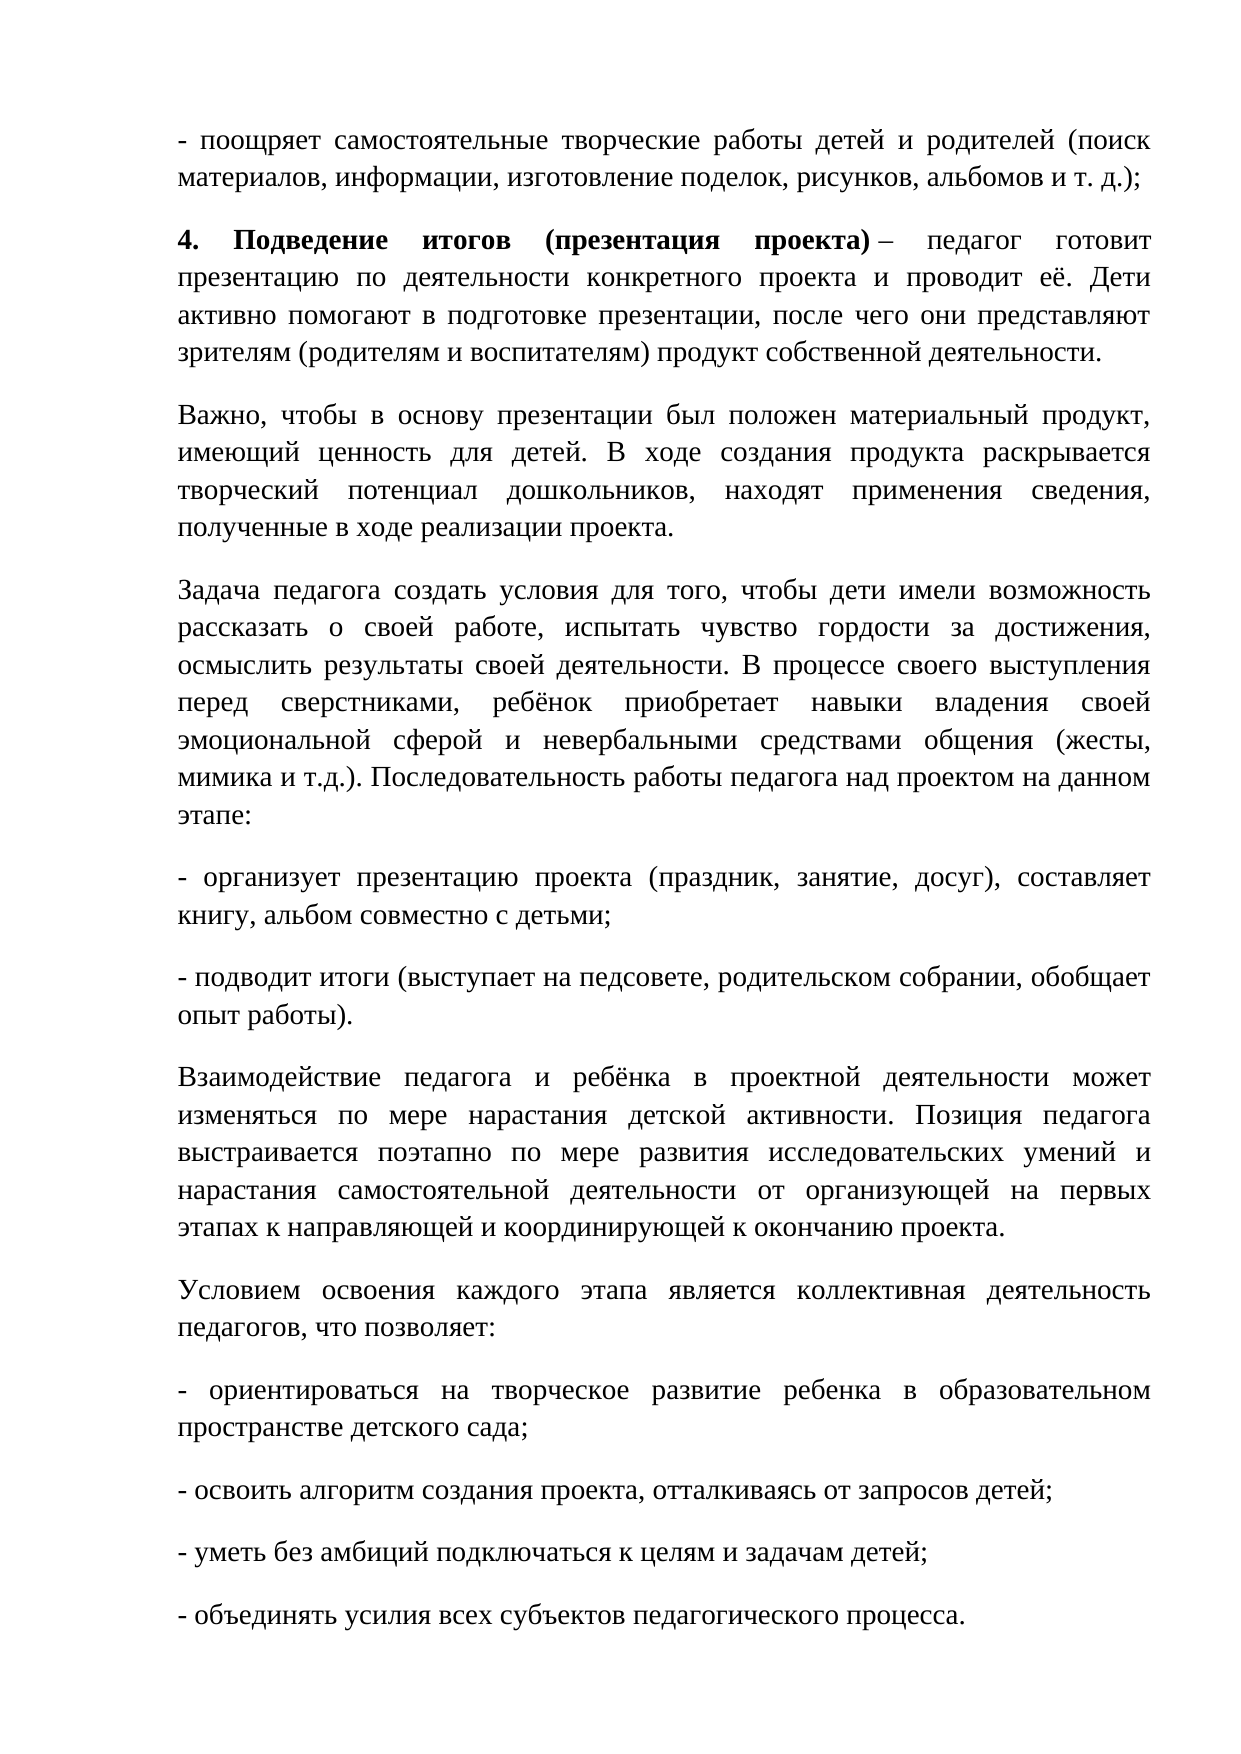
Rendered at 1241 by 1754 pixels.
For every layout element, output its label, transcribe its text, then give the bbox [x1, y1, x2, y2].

text - организует презентацию проекта (праздник, занятие, досуг), составляет книгу, альбом совместно с детьми; [177, 856, 1152, 931]
text - ориентироваться на творческое развитие ребенка в образовательном пространстве детского сада; [177, 1368, 1152, 1443]
text Важно, чтобы в основу презентации был положен материальный продукт, имеющий ценность для детей. В ходе создания продукта раскрывается творческий потенциал дошкольников, находят применения сведения, полученные в ходе реализации проекта. [177, 393, 1152, 543]
text - освоить алгоритм создания проекта, отталкиваясь от запросов детей; [177, 1468, 1152, 1506]
text - подводит итоги (выступает на педсовете, родительском собрании, обобщает опыт работы). [177, 956, 1152, 1031]
text 4. Подведение итогов (презентация проекта) – педагог готовит презентацию по деятельности конкретного проекта и проводит её. Дети активно помогают в подготовке презентации, после чего они представляют зрителям (родителям и воспитателям) продукт собственной деятельности. [177, 218, 1152, 368]
text - уметь без амбиций подключаться к целям и задачам детей; [177, 1531, 1152, 1568]
text Взаимодействие педагога и ребёнка в проектной деятельности может изменяться по мере нарастания детской активности. Позиция педагога выстраивается поэтапно по мере развития исследовательских умений и нарастания самостоятельной деятельности от организующей на первых этапах к направляющей и координирующей к окончанию проекта. [177, 1056, 1152, 1243]
text Задача педагога создать условия для того, чтобы дети имели возможность рассказать о своей работе, испытать чувство гордости за достижения, осмыслить результаты своей деятельности. В процессе своего выступления перед сверстниками, ребёнок приобретает навыки владения своей эмоциональной сферой и невербальными средствами общения (жесты, мимика и т.д.). Последовательность работы педагога над проектом на данном этапе: [177, 568, 1152, 831]
text - поощряет самостоятельные творческие работы детей и родителей (поиск материалов, информации, изготовление поделок, рисунков, альбомов и т. д.); [177, 118, 1152, 193]
text - объединять усилия всех субъектов педагогического процесса. [177, 1593, 1152, 1631]
text Условием освоения каждого этапа является коллективная деятельность педагогов, что позволяет: [177, 1268, 1152, 1343]
